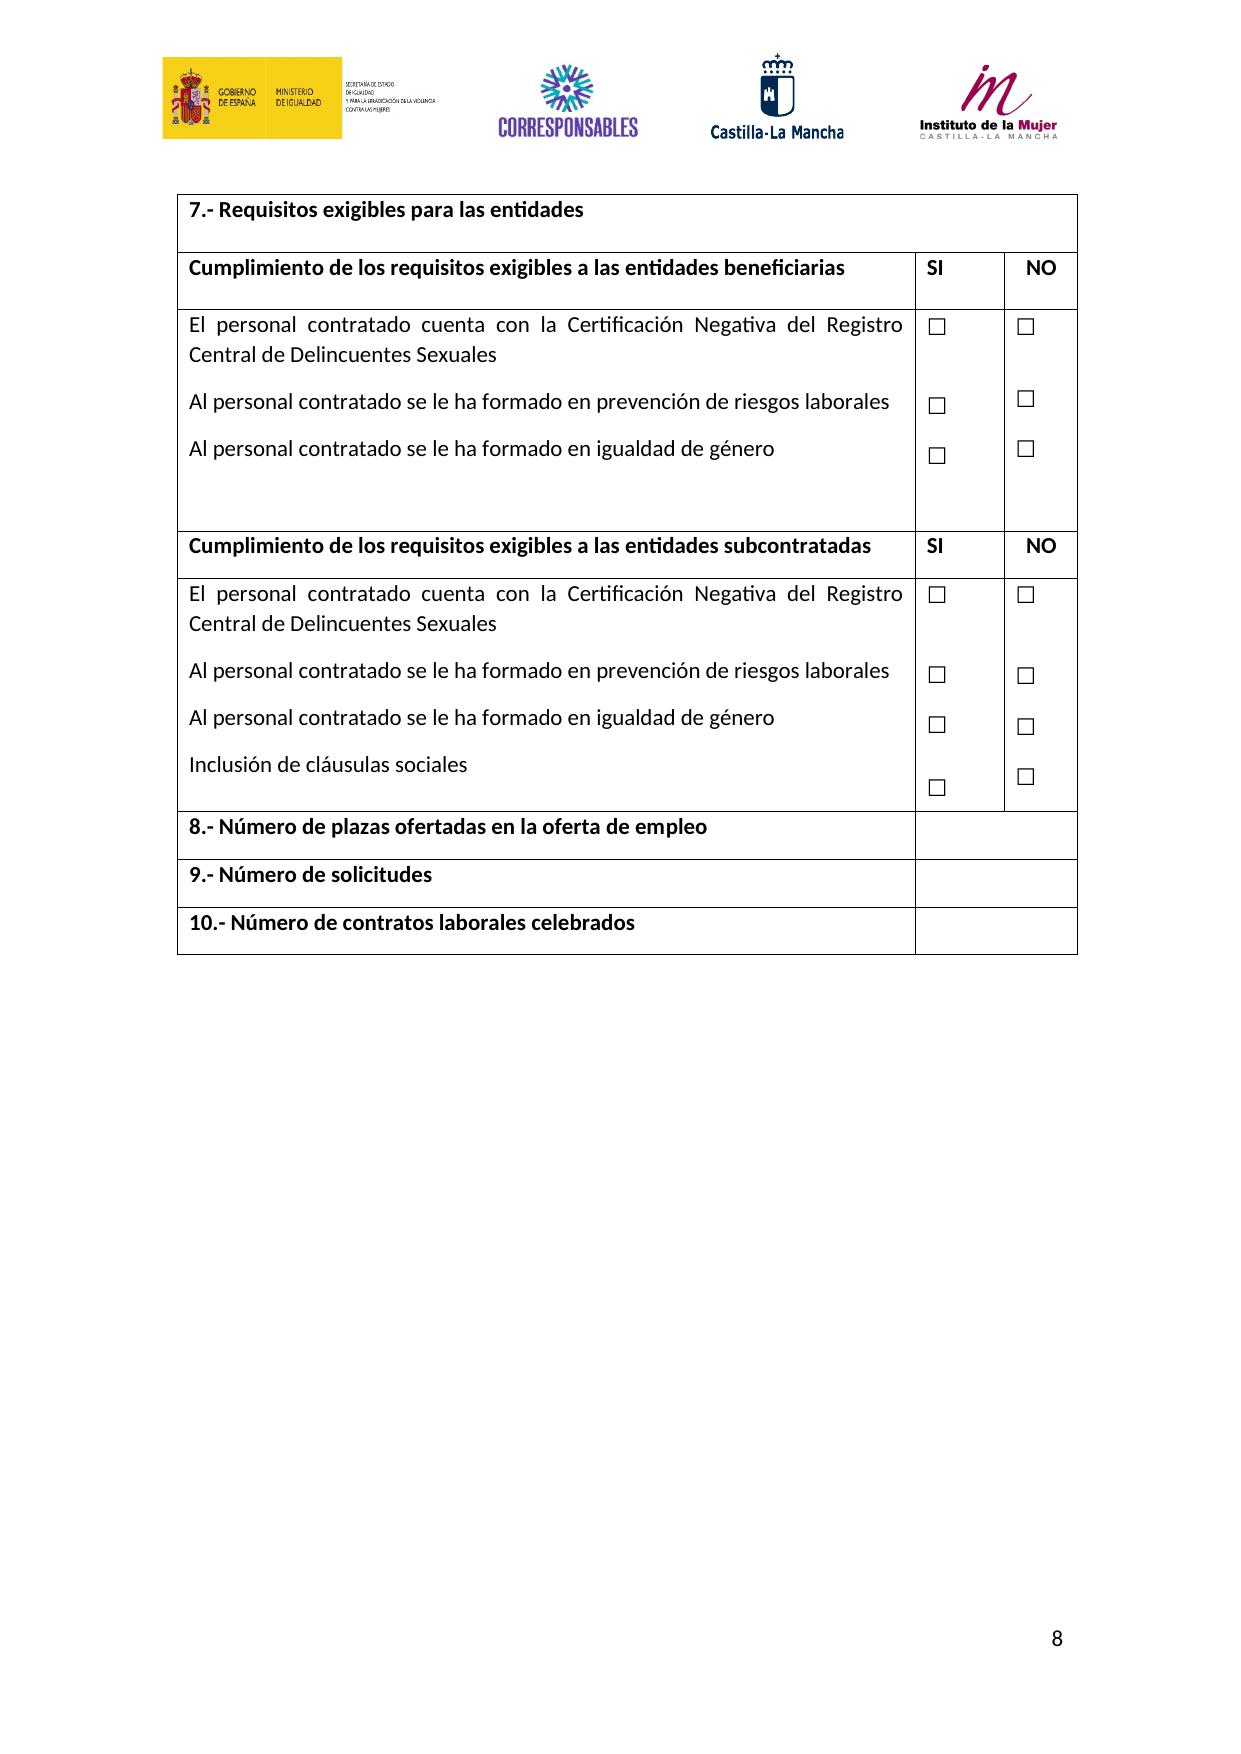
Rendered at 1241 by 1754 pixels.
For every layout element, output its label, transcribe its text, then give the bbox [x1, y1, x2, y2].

table_cell [916, 579, 1004, 811]
table_cell [916, 310, 1004, 531]
picture [496, 60, 641, 138]
table_cell [916, 908, 1077, 954]
table_cell 9.- Número de solicitudes [178, 860, 915, 907]
table_cell El personal contratado cuenta con la Certificación Negativa del Registro Central de Delincuentes Sexuales Al personal contratado se le ha formado en prevención de riesgos laborales Al personal contratado se le ha formado en igualdad de género Inclusión de cláusulas sociales [178, 579, 915, 811]
table_cell [916, 860, 1077, 907]
table_cell SI [916, 253, 1004, 309]
table_cell 10.- Número de contratos laborales celebrados [178, 908, 915, 954]
table_cell [1005, 579, 1077, 811]
table_cell Cumplimiento de los requisitos exigibles a las entidades beneficiarias [178, 253, 915, 309]
picture [920, 65, 1057, 139]
table_cell SI [916, 532, 1004, 578]
table_cell NO [1005, 532, 1077, 578]
table_cell [1005, 310, 1077, 531]
table_cell NO [1005, 253, 1077, 309]
table_cell 8.- Número de plazas ofertadas en la oferta de empleo [178, 812, 915, 859]
table_cell 7.- Requisitos exigibles para las entidades [178, 195, 1077, 252]
table_cell [916, 812, 1077, 859]
picture [711, 53, 844, 139]
picture [162, 57, 441, 139]
table_cell El personal contratado cuenta con la Certificación Negativa del Registro Central de Delincuentes Sexuales Al personal contratado se le ha formado en prevención de riesgos laborales Al personal contratado se le ha formado en igualdad de género [178, 310, 915, 531]
table_cell Cumplimiento de los requisitos exigibles a las entidades subcontratadas [178, 532, 915, 578]
